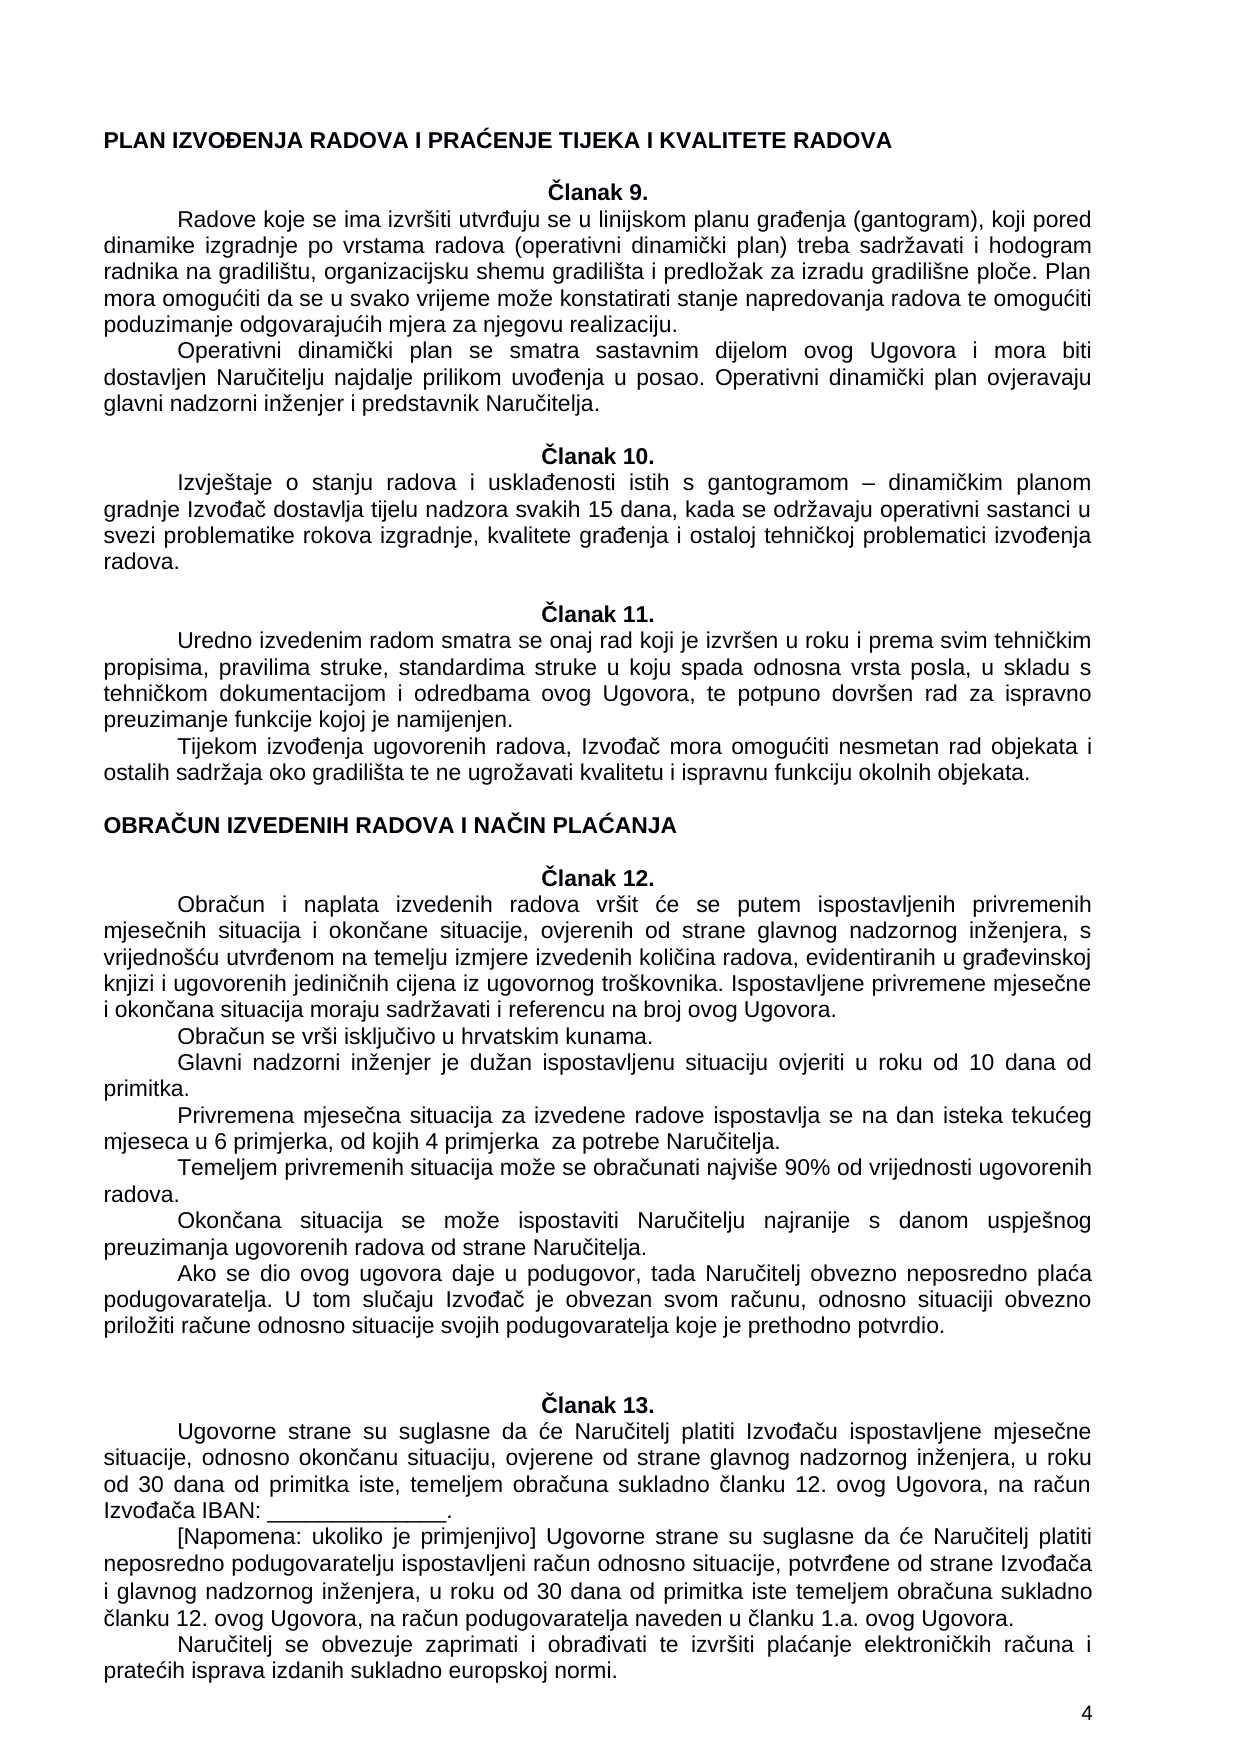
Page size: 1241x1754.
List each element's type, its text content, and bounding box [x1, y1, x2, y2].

text Članak 10. [103, 443, 1092, 469]
text Ako se dio ovog ugovora daje u podugovor, tada Naručitelj obvezno neposredno plaća podugovaratelja. U tom slučaju Izvođač je obvezan svom računu, odnosno situaciji obvezno priložiti račune odnosno situacije svojih podugovaratelja koje je prethodno potvrdio. [103, 1260, 1092, 1339]
text OBRAČUN IZVEDENIH RADOVA I NAČIN PLAĆANJA [103, 812, 1092, 838]
text Radove koje se ima izvršiti utvrđuju se u linijskom planu građenja (gantogram), koji pored dinamike izgradnje po vrstama radova (operativni dinamički plan) treba sadržavati i hodogram radnika na gradilištu, organizacijsku shemu gradilišta i predložak za izradu gradilišne ploče. Plan mora omogućiti da se u svako vrijeme može konstatirati stanje napredovanja radova te omogućiti poduzimanje odgovarajućih mjera za njegovu realizaciju. [103, 206, 1092, 337]
text [Napomena: ukoliko je primjenjivo] Ugovorne strane su suglasne da će Naručitelj platiti neposredno podugovaratelju ispostavljeni račun odnosno situacije, potvrđene od strane Izvođača i glavnog nadzornog inženjera, u roku od 30 dana od primitka iste temeljem obračuna sukladno članku 12. ovog Ugovora, na račun podugovaratelja naveden u članku 1.a. ovog Ugovora. [103, 1523, 1092, 1631]
text Temeljem privremenih situacija može se obračunati najviše 90% od vrijednosti ugovorenih radova. [103, 1154, 1092, 1207]
text Tijekom izvođenja ugovorenih radova, Izvođač mora omogućiti nesmetan rad objekata i ostalih sadržaja oko gradilišta te ne ugrožavati kvalitetu i ispravnu funkciju okolnih objekata. [103, 733, 1092, 785]
text Glavni nadzorni inženjer je dužan ispostavljenu situaciju ovjeriti u roku od 10 dana od primitka. [103, 1049, 1092, 1102]
text Uredno izvedenim radom smatra se onaj rad koji je izvršen u roku i prema svim tehničkim propisima, pravilima struke, standardima struke u koju spada odnosna vrsta posla, u skladu s tehničkom dokumentacijom i odredbama ovog Ugovora, te potpuno dovršen rad za ispravno preuzimanje funkcije kojoj je namijenjen. [103, 627, 1092, 733]
text PLAN IZVOĐENJA RADOVA I PRAĆENJE TIJEKA I KVALITETE RADOVA [103, 127, 1092, 153]
text Članak 12. [103, 864, 1092, 891]
text Privremena mjesečna situacija za izvedene radove ispostavlja se na dan isteka tekućeg mjeseca u 6 primjerka, od kojih 4 primjerka za potrebe Naručitelja. [103, 1102, 1092, 1154]
text Naručitelj se obvezuje zaprimati i obrađivati te izvršiti plaćanje elektroničkih računa i pratećih isprava izdanih sukladno europskoj normi. [103, 1631, 1092, 1684]
text Okončana situacija se može ispostaviti Naručitelju najranije s danom uspješnog preuzimanja ugovorenih radova od strane Naručitelja. [103, 1207, 1092, 1260]
text Obračun i naplata izvedenih radova vršit će se putem ispostavljenih privremenih mjesečnih situacija i okončane situacije, ovjerenih od strane glavnog nadzornog inženjera, s vrijednošću utvrđenom na temelju izmjere izvedenih količina radova, evidentiranih u građevinskoj knjizi i ugovorenih jediničnih cijena iz ugovornog troškovnika. Ispostavljene privremene mjesečne i okončana situacija moraju sadržavati i referencu na broj ovog Ugovora. [103, 891, 1092, 1023]
text Operativni dinamički plan se smatra sastavnim dijelom ovog Ugovora i mora biti dostavljen Naručitelju najdalje prilikom uvođenja u posao. Operativni dinamički plan ovjeravaju glavni nadzorni inženjer i predstavnik Naručitelja. [103, 337, 1092, 416]
text Obračun se vrši isključivo u hrvatskim kunama. [103, 1023, 1092, 1049]
text Članak 9. [103, 179, 1092, 206]
text Ugovorne strane su suglasne da će Naručitelj platiti Izvođaču ispostavljene mjesečne situacije, odnosno okončanu situaciju, ovjerene od strane glavnog nadzornog inženjera, u roku od 30 dana od primitka iste, temeljem obračuna sukladno članku 12. ovog Ugovora, na račun Izvođača IBAN: ______________. [103, 1418, 1092, 1523]
text Članak 13. [103, 1392, 1092, 1418]
text Izvještaje o stanju radova i usklađenosti istih s gantogramom – dinamičkim planom gradnje Izvođač dostavlja tijelu nadzora svakih 15 dana, kada se održavaju operativni sastanci u svezi problematike rokova izgradnje, kvalitete građenja i ostaloj tehničkoj problematici izvođenja radova. [103, 469, 1092, 574]
text Članak 11. [103, 601, 1092, 627]
